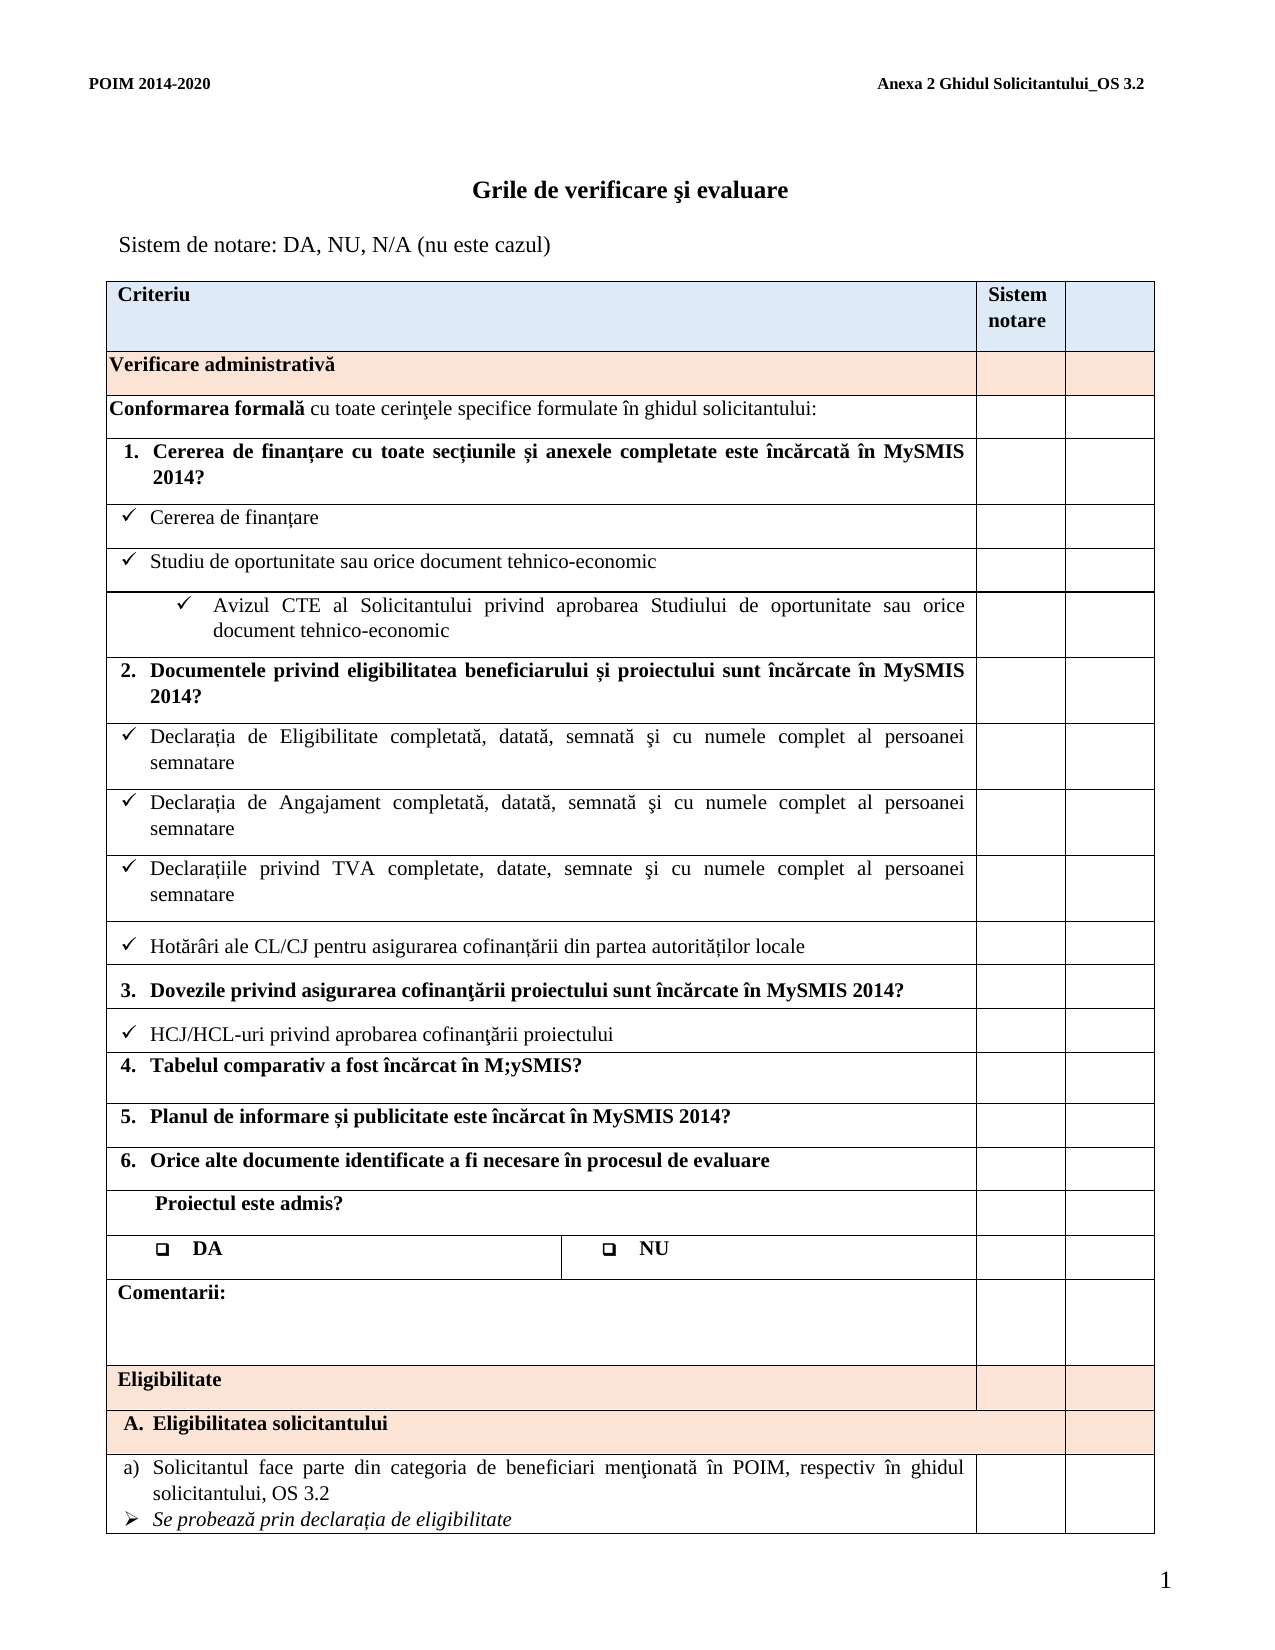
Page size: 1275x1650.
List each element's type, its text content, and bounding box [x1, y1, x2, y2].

table_cell Verificare administrativă [107, 352, 976, 395]
table_cell [1066, 724, 1154, 789]
table_cell Declarațiile privind TVA completate, datate, semnate şi cu numele complet al persoanei semnatare [107, 856, 976, 921]
table_cell [1066, 965, 1154, 1008]
table_cell [977, 1280, 1065, 1365]
table_cell Hotărâri ale CL/CJ pentru asigurarea cofinanțării din partea autorităților locale [107, 922, 976, 964]
table_cell [977, 1236, 1065, 1279]
table_cell Cererea de finanțare cu toate secțiunile și anexele completate este încărcată în MySMIS 2014? [107, 439, 976, 504]
table_cell HCJ/HCL-uri privind aprobarea cofinanţării proiectului [107, 1009, 976, 1052]
table_cell [977, 1366, 1065, 1409]
table_cell [1066, 352, 1154, 395]
table_cell Dovezile privind asigurarea cofinanţării proiectului sunt încărcate în MySMIS 2014? [107, 965, 976, 1008]
table_header Criteriu [107, 282, 976, 351]
table_cell [977, 658, 1065, 723]
table_cell Studiu de oportunitate sau orice document tehnico-economic [107, 549, 976, 591]
table_cell Conformarea formală cu toate cerinţele specifice formulate în ghidul solicitantului: [107, 396, 976, 438]
table_cell [977, 965, 1065, 1008]
table_cell [1066, 1053, 1154, 1103]
table_cell [1066, 1236, 1154, 1279]
text Grile de verificare şi evaluare [89, 176, 1172, 204]
table_cell [1066, 1366, 1154, 1409]
table_cell [977, 1104, 1065, 1147]
table_cell [1066, 856, 1154, 921]
table_cell Documentele privind eligibilitatea beneficiarului și proiectului sunt încărcate în MySMIS 2014? [107, 658, 976, 723]
table_cell Cererea de finanțare [107, 505, 976, 548]
table_cell [1066, 549, 1154, 591]
table_header Sistem notare [977, 282, 1065, 351]
table_cell Comentarii: [107, 1280, 976, 1365]
table_cell [1066, 1009, 1154, 1052]
table_cell [1066, 1148, 1154, 1190]
table_cell [1066, 593, 1154, 657]
table_cell [977, 1455, 1065, 1533]
table_cell [1066, 658, 1154, 723]
table_cell [1066, 1280, 1154, 1365]
table_cell DA [107, 1236, 561, 1279]
table_cell Proiectul este admis? [107, 1191, 976, 1235]
table_cell Planul de informare și publicitate este încărcat în MySMIS 2014? [107, 1104, 976, 1147]
table_cell [977, 593, 1065, 657]
table_cell [1066, 439, 1154, 504]
table_cell [977, 724, 1065, 789]
table_cell [977, 1053, 1065, 1103]
table_cell Orice alte documente identificate a fi necesare în procesul de evaluare [107, 1148, 976, 1190]
table_cell [977, 439, 1065, 504]
table_cell [1066, 1104, 1154, 1147]
table_cell Declarația de Angajament completată, datată, semnată şi cu numele complet al persoanei semnatare [107, 790, 976, 855]
table_cell [977, 790, 1065, 855]
table_cell [977, 922, 1065, 964]
table_cell [977, 1191, 1065, 1235]
table_cell [977, 396, 1065, 438]
table_header [1066, 282, 1154, 351]
table_cell [977, 856, 1065, 921]
table_cell Eligibilitatea solicitantului [107, 1411, 1065, 1453]
table_cell Solicitantul face parte din categoria de beneficiari menţionată în POIM, respectiv în ghidul solicitantului, OS 3.2 Se probează prin declarația de eligibilitate [107, 1455, 976, 1533]
table_cell [1066, 1455, 1154, 1533]
table_cell [1066, 790, 1154, 855]
table_cell Tabelul comparativ a fost încărcat în M;ySMIS? [107, 1053, 976, 1103]
text Sistem de notare: DA, NU, N/A (nu este cazul) [103, 231, 1172, 257]
table_cell Avizul CTE al Solicitantului privind aprobarea Studiului de oportunitate sau orice document tehnico-economic [107, 593, 976, 657]
table_cell [977, 1148, 1065, 1190]
table_cell [977, 505, 1065, 548]
table_cell [1066, 922, 1154, 964]
table_cell [977, 1009, 1065, 1052]
table_cell [1066, 1411, 1154, 1453]
table_cell [1066, 1191, 1154, 1235]
table_cell [1066, 505, 1154, 548]
table_cell Eligibilitate [107, 1366, 976, 1409]
table_cell Declarația de Eligibilitate completată, datată, semnată şi cu numele complet al persoanei semnatare [107, 724, 976, 789]
table_cell NU [562, 1236, 976, 1279]
table_cell [1066, 396, 1154, 438]
table_cell [977, 549, 1065, 591]
table_cell [977, 352, 1065, 395]
